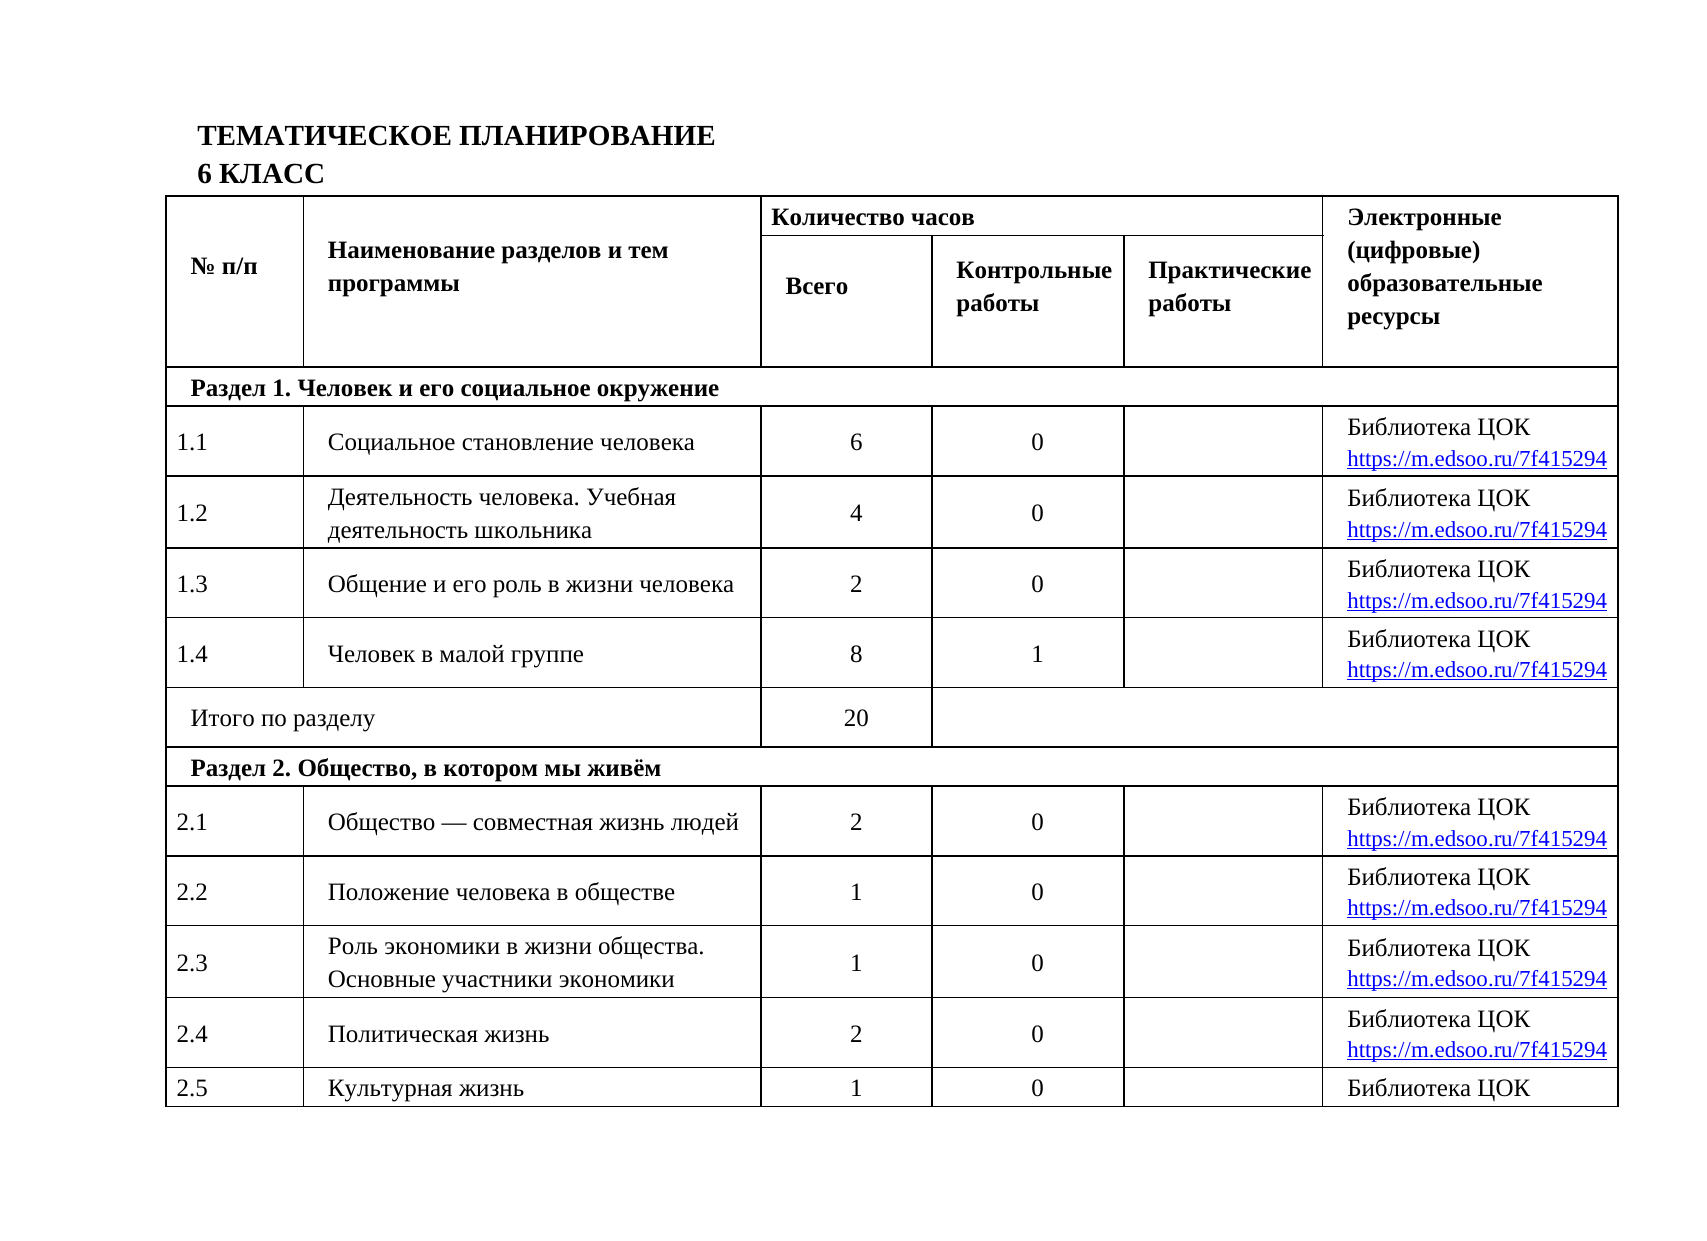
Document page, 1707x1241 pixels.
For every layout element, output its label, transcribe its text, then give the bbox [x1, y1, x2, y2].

table_cell 0 [933, 477, 1123, 547]
table_cell Политическая жизнь [304, 998, 760, 1066]
table_cell 0 [933, 1068, 1123, 1106]
table_cell 2.4 [167, 998, 303, 1066]
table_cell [1323, 926, 1617, 997]
table_cell 1 [762, 926, 931, 997]
table_cell 0 [933, 857, 1123, 924]
table_cell 1 [933, 618, 1123, 686]
table_cell [1125, 407, 1322, 475]
table_cell Библиотека ЦОК https://m.edsoo.ru/7f415294 [1323, 477, 1617, 547]
table_cell Человек в малой группе [304, 618, 760, 686]
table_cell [1323, 998, 1617, 1066]
table_cell [933, 688, 1617, 746]
table_cell Общество — совместная жизнь людей [304, 787, 760, 855]
table_cell Практические работы [1125, 236, 1322, 366]
table_cell 2.2 [167, 857, 303, 924]
table_cell 1.1 [167, 407, 303, 475]
table_cell [1125, 857, 1322, 924]
table_cell 0 [933, 549, 1123, 617]
table_cell Библиотека ЦОК https://m.edsoo.ru/7f415294 [1323, 407, 1617, 475]
table_cell 1.2 [167, 477, 303, 547]
table_cell Библиотека ЦОК https://m.edsoo.ru/7f415294 [1323, 549, 1617, 617]
table_cell 0 [933, 926, 1123, 997]
table_cell 4 [762, 477, 931, 547]
table_cell Раздел 1. Человек и его социальное окружение [167, 368, 1617, 405]
table_cell [1125, 926, 1322, 997]
table_cell Положение человека в обществе [304, 857, 760, 924]
table_cell Раздел 2. Общество, в котором мы живём [167, 748, 1617, 785]
text ТЕМАТИЧЕСКОЕ ПЛАНИРОВАНИЕ [190, 118, 1618, 152]
table_cell Итого по разделу [167, 688, 760, 746]
table_cell 1.3 [167, 549, 303, 617]
table_cell Деятельность человека. Учебная деятельность школьника [304, 477, 760, 547]
table_cell 6 [762, 407, 931, 475]
table_cell 1.4 [167, 618, 303, 686]
table_cell [1125, 1068, 1322, 1106]
table_cell 1 [762, 857, 931, 924]
table_cell [1125, 787, 1322, 855]
table_cell 2 [762, 787, 931, 855]
table_cell 2 [762, 998, 931, 1066]
table_cell Социальное становление человека [304, 407, 760, 475]
table_header Количество часов [762, 197, 1322, 234]
table_cell Роль экономики в жизни общества. Основные участники экономики [304, 926, 760, 997]
table_cell 2.5 [167, 1068, 303, 1106]
table_cell 2 [762, 549, 931, 617]
table_header Электронные (цифровые) образовательные ресурсы [1323, 197, 1617, 366]
table_cell [1125, 998, 1322, 1066]
table_cell Библиотека ЦОК https://m.edsoo.ru/7f415294 [1323, 618, 1617, 686]
table_cell 2.1 [167, 787, 303, 855]
table_cell Культурная жизнь [304, 1068, 760, 1106]
table_cell Всего [762, 236, 931, 366]
table_cell 8 [762, 618, 931, 686]
table_cell 1 [762, 1068, 931, 1106]
table_cell Библиотека ЦОК https://m.edsoo.ru/7f415294 [1323, 787, 1617, 855]
table_cell 0 [933, 998, 1123, 1066]
table_cell Библиотека ЦОК https://m.edsoo.ru/7f415294 [1323, 857, 1617, 924]
table_cell 2.3 [167, 926, 303, 997]
table_cell Общение и его роль в жизни человека [304, 549, 760, 617]
table_cell 0 [933, 787, 1123, 855]
table_cell [1125, 477, 1322, 547]
table_cell [1125, 618, 1322, 686]
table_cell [1323, 1068, 1617, 1106]
table_cell 20 [762, 688, 931, 746]
table_cell [1125, 549, 1322, 617]
table_cell Контрольные работы [933, 236, 1123, 366]
table_cell 0 [933, 407, 1123, 475]
text 6 КЛАСС [190, 157, 1618, 190]
table_header Наименование разделов и тем программы [304, 197, 760, 366]
table_header № п/п [167, 197, 303, 366]
